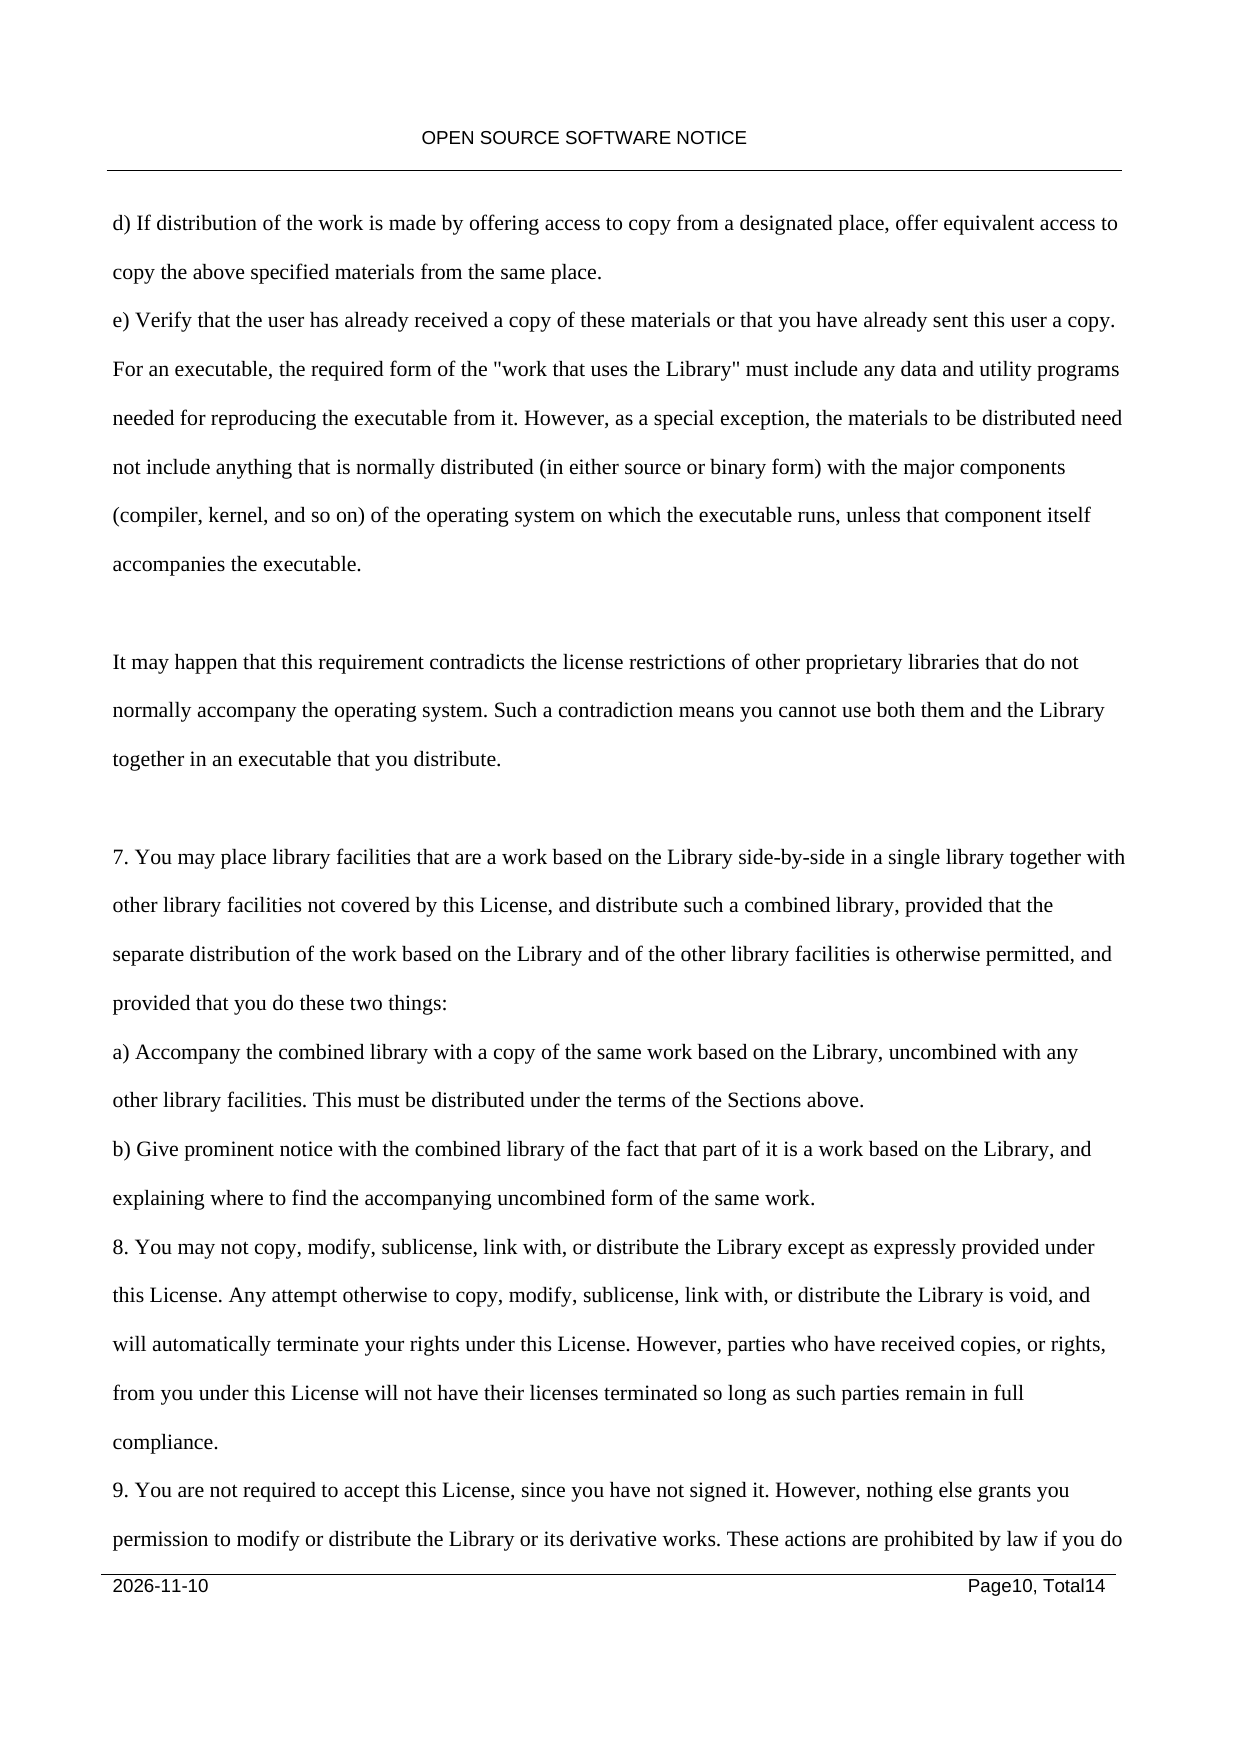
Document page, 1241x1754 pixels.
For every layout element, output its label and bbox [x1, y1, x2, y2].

text [112, 206, 1128, 1555]
